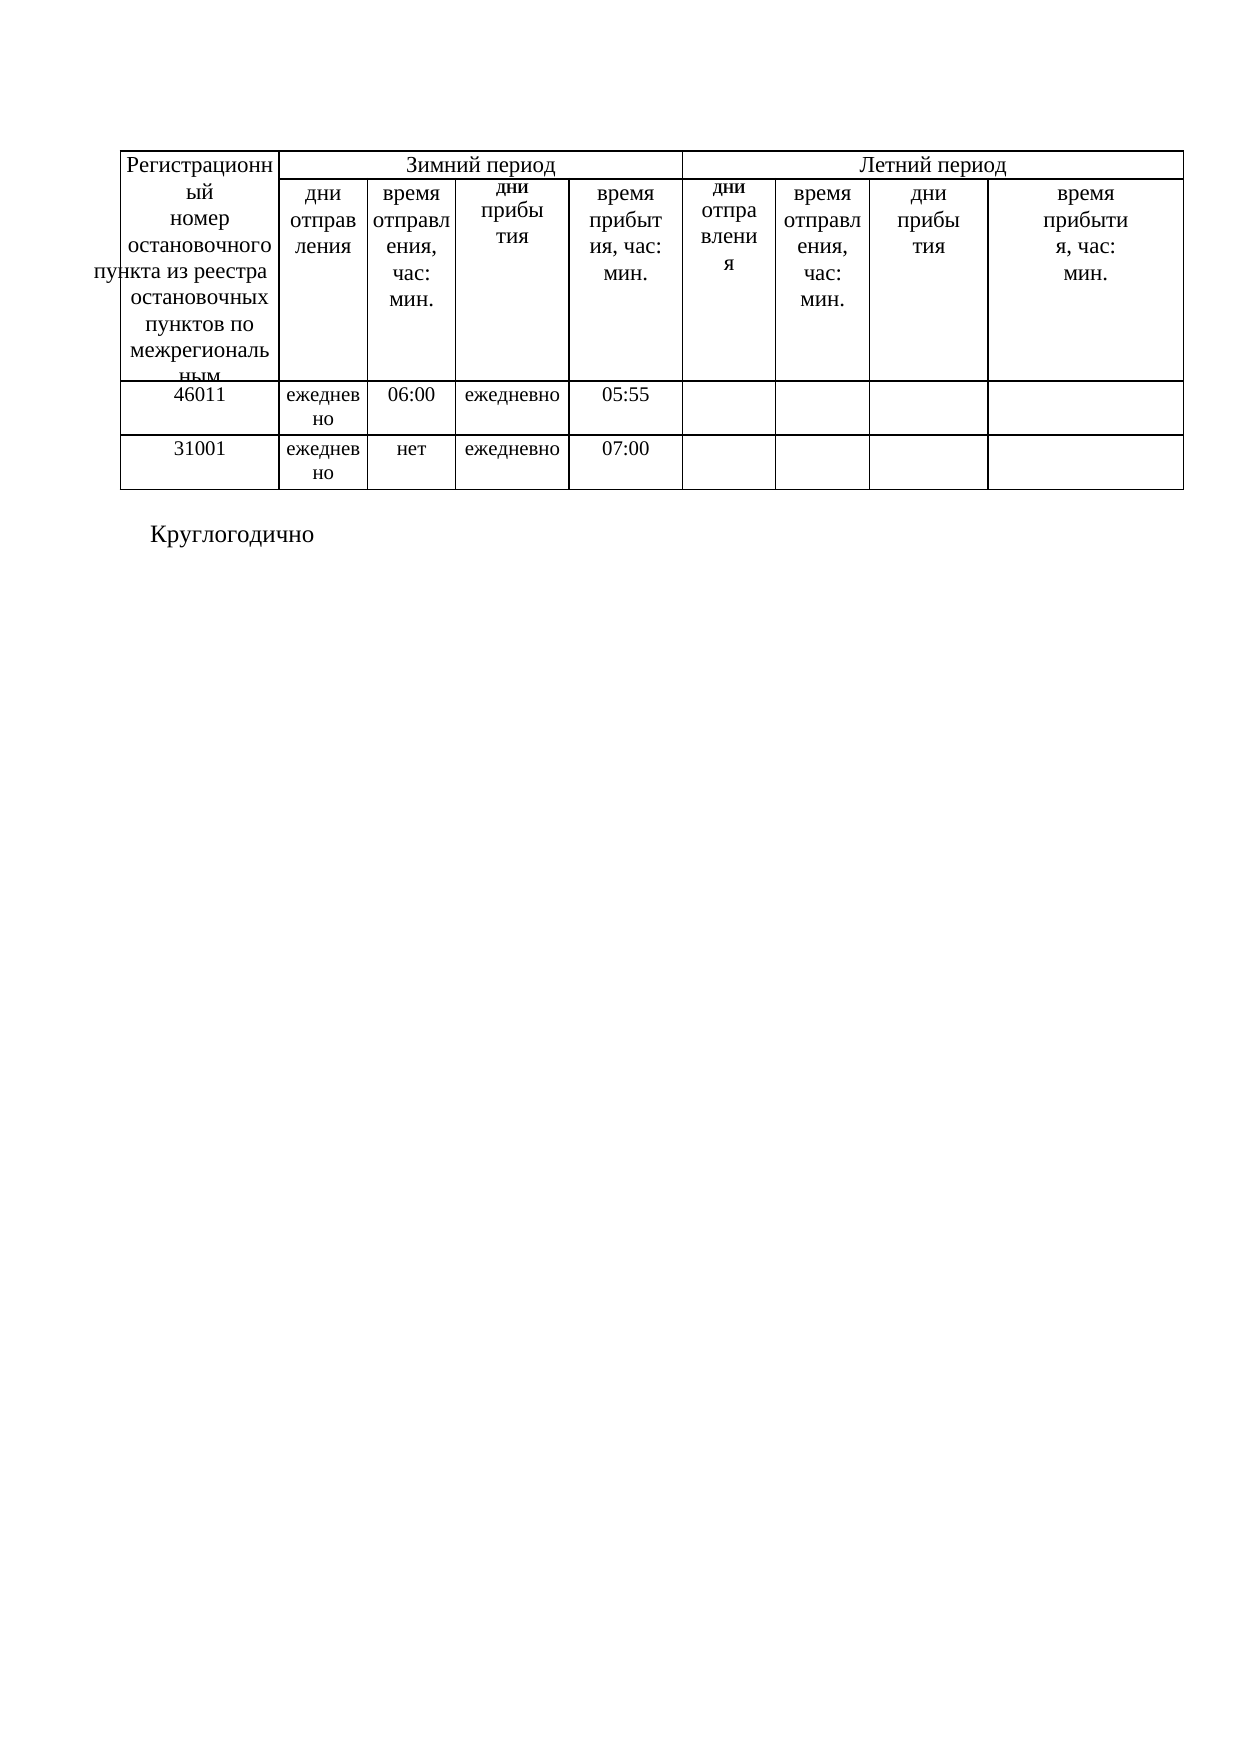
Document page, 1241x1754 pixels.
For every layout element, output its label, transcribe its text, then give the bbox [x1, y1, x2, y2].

table_cell 46011 [121, 382, 278, 434]
table_cell [989, 436, 1183, 489]
table_cell ДНИ прибы тия [456, 180, 568, 380]
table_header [121, 152, 278, 380]
table_cell [870, 436, 987, 489]
table_cell время отправл ения, час: мин. [776, 180, 869, 380]
table_cell дни прибы тия [870, 180, 987, 380]
table_cell [870, 382, 987, 434]
table_cell [776, 436, 869, 489]
table_cell 31001 [121, 436, 278, 489]
text Круглогодично [150, 519, 1090, 548]
table_cell нет [368, 436, 455, 489]
table_cell время прибыти я, час: мин. [989, 180, 1183, 380]
table_header Летний период [683, 152, 1183, 178]
table_header Зимний период [280, 152, 682, 178]
table_cell [989, 382, 1183, 434]
table_cell ежедневно [280, 382, 367, 434]
table_cell [776, 382, 869, 434]
table_cell 06:00 [368, 382, 455, 434]
table_cell ежедневно [456, 382, 568, 434]
table_cell [683, 382, 775, 434]
table_cell дни отправ ления [280, 180, 367, 380]
table_cell 07:00 [570, 436, 682, 489]
table_cell время прибыт ия, час: мин. [570, 180, 682, 380]
table_cell 05:55 [570, 382, 682, 434]
table_cell [683, 436, 775, 489]
table_cell время отправл ения, час: мин. [368, 180, 455, 380]
table_cell ежедневно [456, 436, 568, 489]
table_cell ДНИ отпра влени я [683, 180, 775, 380]
table_cell ежедневно [280, 436, 367, 489]
